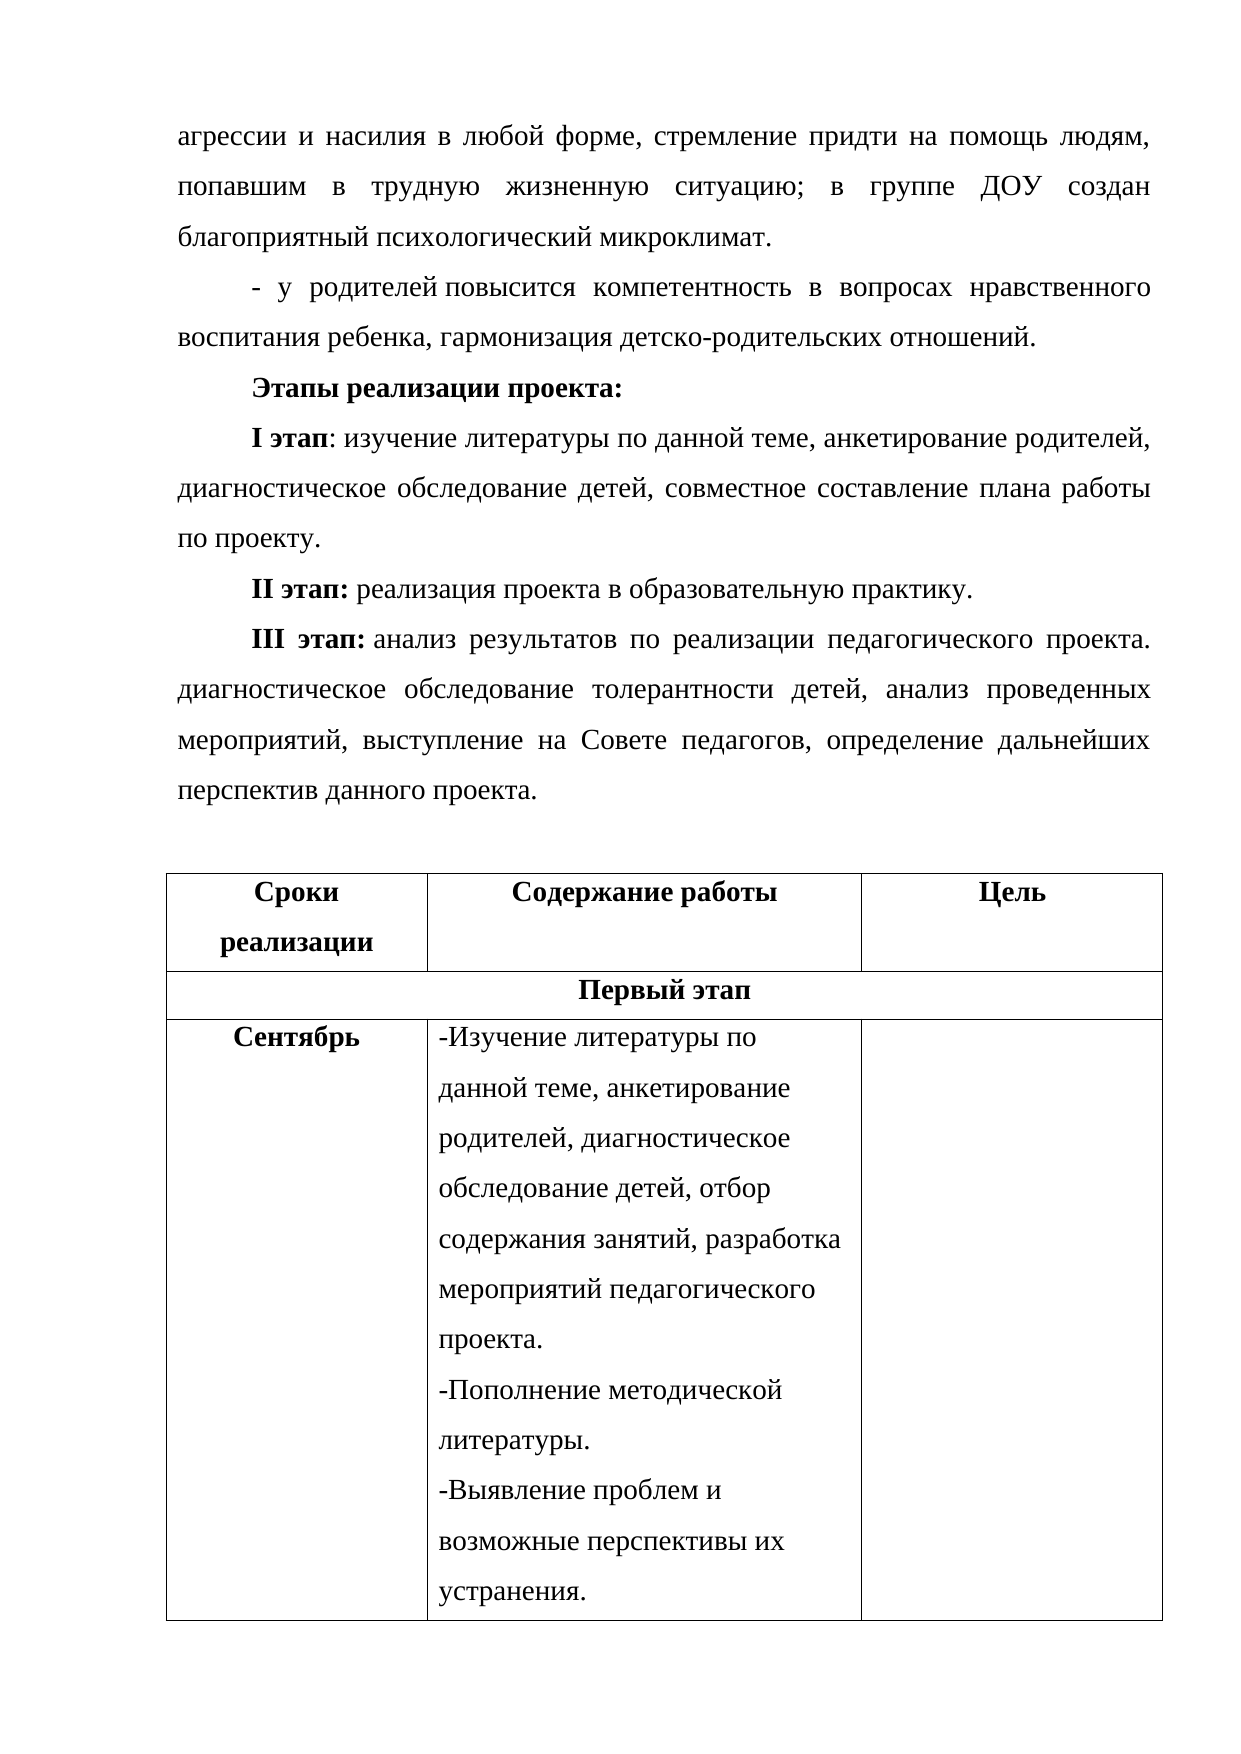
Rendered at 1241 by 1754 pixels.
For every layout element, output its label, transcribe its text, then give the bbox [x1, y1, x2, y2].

text I этап: изучение литературы по данной теме, анкетирование родителей, диагностическое обследование детей, совместное составление плана работы по проекту. [177, 420, 1152, 554]
table_cell Сентябрь [167, 1020, 427, 1620]
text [177, 118, 1152, 252]
text III этап: анализ результатов по реализации педагогического проекта. диагностическое обследование толерантности детей, анализ проведенных мероприятий, выступление на Совете педагогов, определение дальнейших перспектив данного проекта. [177, 621, 1152, 806]
table_header Цель [862, 874, 1162, 971]
table_header Сроки реализации [167, 874, 427, 971]
text II этап: реализация проекта в образовательную практику. [177, 571, 1152, 604]
table_header Содержание работы [428, 874, 861, 971]
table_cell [428, 1020, 861, 1620]
table_cell [862, 1020, 1162, 1620]
table_cell Первый этап [167, 972, 1162, 1018]
text - у родителей повысится компетентность в вопросах нравственного воспитания ребенка, гармонизация детско-родительских отношений. [177, 269, 1152, 353]
text Этапы реализации проекта: [177, 370, 1152, 403]
